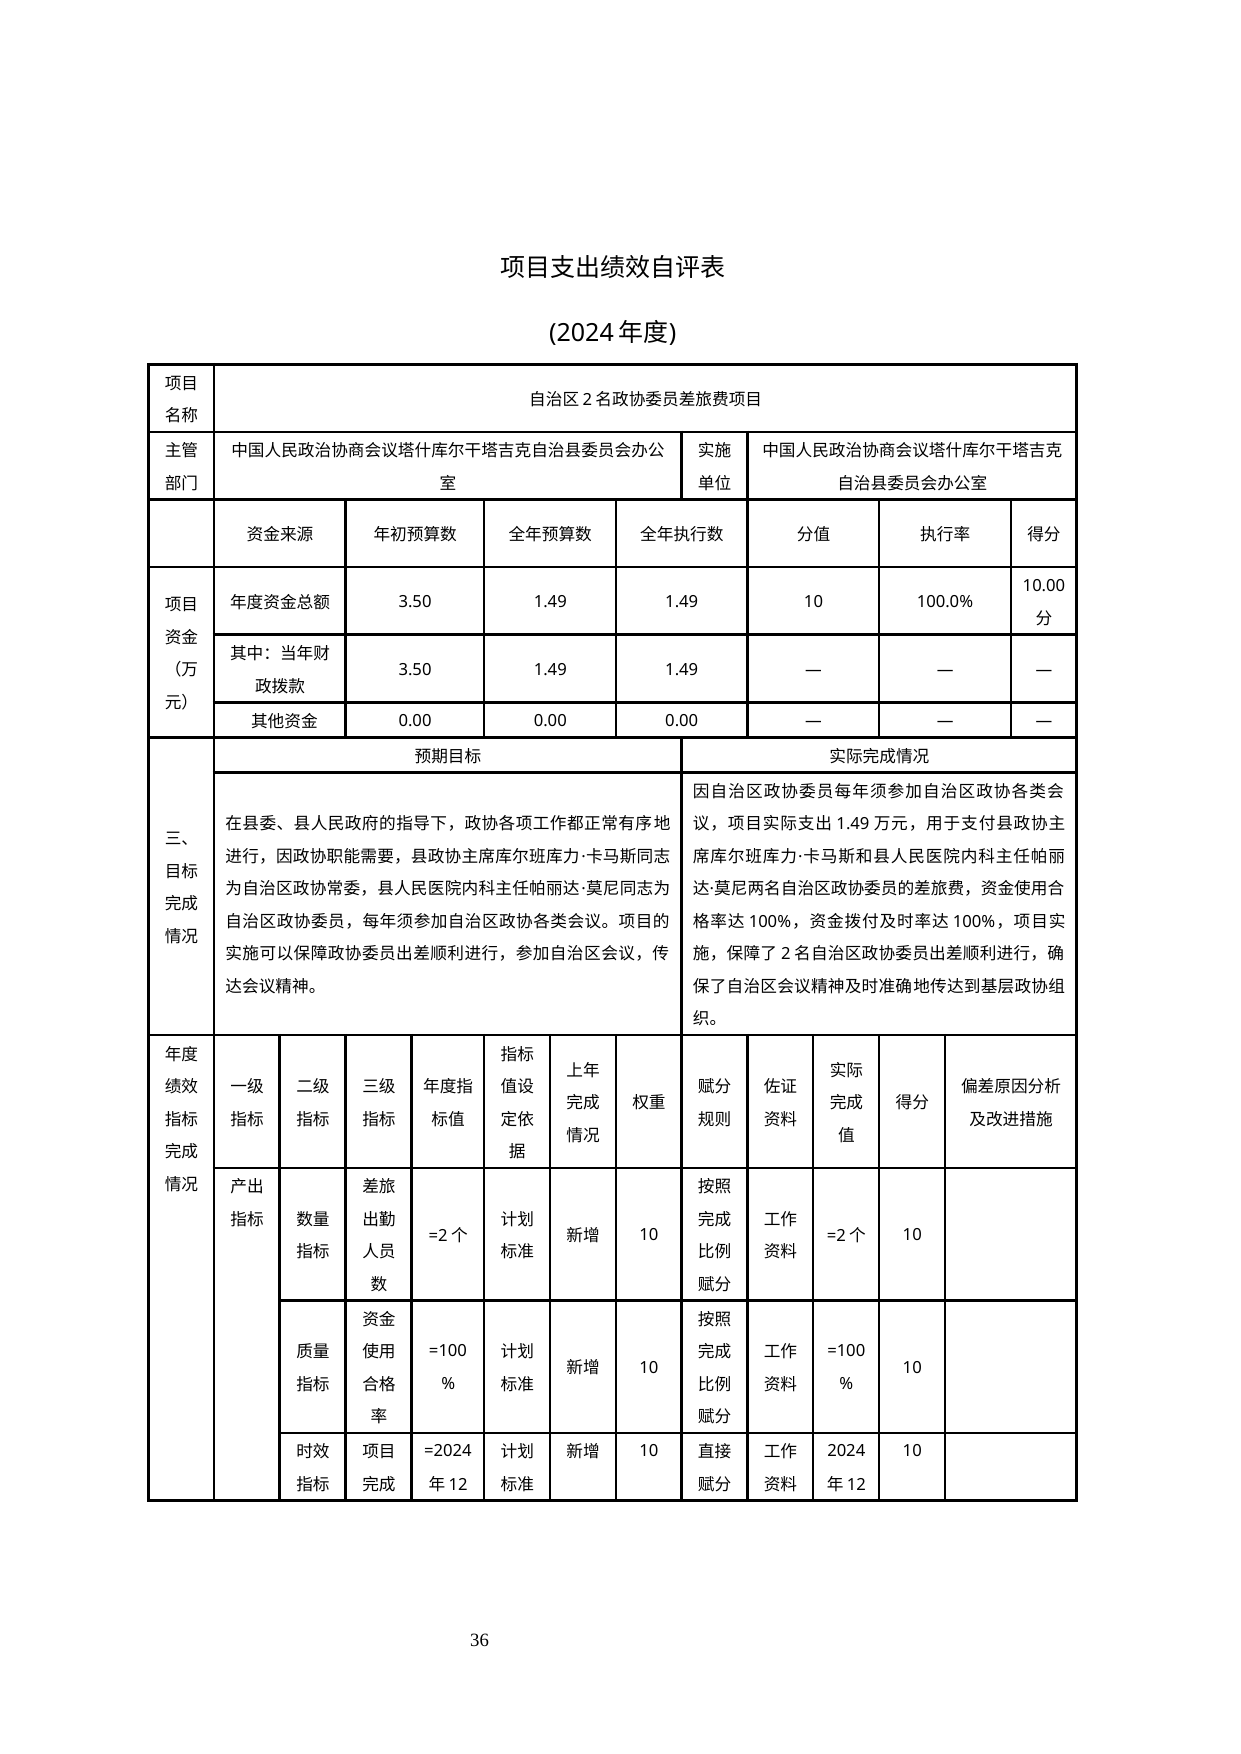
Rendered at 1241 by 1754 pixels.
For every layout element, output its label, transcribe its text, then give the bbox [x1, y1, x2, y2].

table_cell 一级指标 [215, 1036, 278, 1166]
table_cell =2个 [814, 1169, 878, 1299]
table_cell 赋分规则 [683, 1036, 746, 1166]
table_cell 得分 [1012, 501, 1075, 566]
table_cell 得分 [880, 1036, 944, 1166]
table_cell 实施单位 [683, 433, 746, 498]
table_cell 工作资料 [749, 1434, 812, 1499]
table_cell 资金使用合格率 [347, 1302, 410, 1432]
table_cell 因自治区政协委员每年须参加自治区政协各类会议，项目实际支出1.49万元，用于支付县政协主席库尔班库力·卡马斯和县人民医院内科主任帕丽达·莫尼两名自治区政协委员的差旅费，资金使用合格率达100%，资金拨付及时率达100%，项目实施，保障了2名自治区政协委员出差顺利进行，确保了自治区会议精神及时准确地传达到基层政协组织。 [683, 774, 1075, 1034]
table_cell 执行率 [880, 501, 1010, 566]
table_cell 10 [617, 1434, 680, 1499]
table_cell 全年预算数 [485, 501, 615, 566]
table_cell 直接赋分 [683, 1434, 746, 1499]
table_cell 计划标准 [485, 1302, 549, 1432]
table_cell 3.50 [347, 568, 483, 633]
table_cell 3.50 [347, 636, 483, 701]
table_cell 新增 [551, 1302, 615, 1432]
table_cell 时效指标 [281, 1434, 344, 1499]
table_cell 10 [617, 1302, 680, 1432]
table_cell 10 [880, 1434, 944, 1499]
table_cell 质量指标 [281, 1302, 344, 1432]
table_cell 1.49 [485, 636, 615, 701]
table_cell — [749, 636, 878, 701]
table_cell 上年完成情况 [551, 1036, 615, 1166]
table_cell — [880, 636, 1010, 701]
table_cell 实际完成情况 [683, 739, 1075, 771]
table_cell 新增 [551, 1169, 615, 1299]
table_cell 1.49 [617, 568, 746, 633]
table_cell 主管部门 [150, 433, 213, 498]
table_cell 其中：当年财政拨款 [215, 636, 344, 701]
table_cell 偏差原因分析及改进措施 [946, 1036, 1075, 1166]
table_cell 工作资料 [749, 1302, 812, 1432]
table_cell 10 [617, 1169, 680, 1299]
table_cell — [749, 704, 878, 736]
table_cell [150, 501, 213, 566]
table_cell 在县委、县人民政府的指导下，政协各项工作都正常有序地进行，因政协职能需要，县政协主席库尔班库力·卡马斯同志为自治区政协常委，县人民医院内科主任帕丽达·莫尼同志为自治区政协委员，每年须参加自治区政协各类会议。项目的实施可以保障政协委员出差顺利进行，参加自治区会议，传达会议精神。 [215, 774, 680, 1034]
table_cell — [880, 704, 1010, 736]
table_cell 权重 [617, 1036, 680, 1166]
table_cell 新增 [551, 1434, 615, 1499]
table_cell 计划标准 [485, 1434, 549, 1499]
table_cell 按照完成比例赋分 [683, 1169, 746, 1299]
table_cell 1.49 [617, 636, 746, 701]
table_cell 年度绩效指标完成情况 [150, 1036, 213, 1499]
table_cell 中国人民政治协商会议塔什库尔干塔吉克自治县委员会办公室 [215, 433, 680, 498]
table_cell 指标值设定依据 [485, 1036, 549, 1166]
table_header 项目支出绩效自评表 [148, 233, 1077, 298]
table_cell 三、目标完成情况 [150, 739, 213, 1034]
table_cell 自治区2名政协委员差旅费项目 [215, 366, 1075, 431]
table_cell 三级指标 [347, 1036, 410, 1166]
table_cell 实际完成值 [814, 1036, 878, 1166]
table_cell 佐证资料 [749, 1036, 812, 1166]
table_cell 差旅出勤人员数 [347, 1169, 410, 1299]
table_cell =100% [413, 1302, 483, 1432]
table_cell 年度指标值 [413, 1036, 483, 1166]
table_cell 分值 [749, 501, 878, 566]
table_cell 10 [880, 1302, 944, 1432]
table_cell 中国人民政治协商会议塔什库尔干塔吉克自治县委员会办公室 [749, 433, 1075, 498]
table_cell [946, 1169, 1075, 1299]
table_cell 1.49 [485, 568, 615, 633]
table_cell [946, 1434, 1075, 1499]
table_cell 计划标准 [485, 1169, 549, 1299]
table_cell 二级指标 [281, 1036, 344, 1166]
table_cell [946, 1302, 1075, 1432]
table_cell 数量指标 [281, 1169, 344, 1299]
table_cell =2个 [413, 1169, 483, 1299]
table_cell 年初预算数 [347, 501, 483, 566]
table_cell 其他资金 [215, 704, 344, 736]
table_cell 全年执行数 [617, 501, 746, 566]
table_cell — [1012, 704, 1075, 736]
table_cell 100.0% [880, 568, 1010, 633]
table_cell 年度资金总额 [215, 568, 344, 633]
table_cell 10 [880, 1169, 944, 1299]
table_cell — [1012, 636, 1075, 701]
table_cell 10.00分 [1012, 568, 1075, 633]
table_cell 项目资金 （万元） [150, 568, 213, 736]
table_cell 0.00 [485, 704, 615, 736]
table_cell (2024年度) [148, 298, 1077, 363]
table_cell 2024年12月25日 [814, 1434, 878, 1499]
table_cell 10 [749, 568, 878, 633]
table_cell 项目名称 [150, 366, 213, 431]
table_cell 按照完成比例赋分 [683, 1302, 746, 1432]
table_cell 预期目标 [215, 739, 680, 771]
table_cell 项目完成时间 [347, 1434, 410, 1499]
table_cell 0.00 [617, 704, 746, 736]
table_cell 产出指标 [215, 1169, 278, 1499]
table_cell 0.00 [347, 704, 483, 736]
table_cell =2024年12月25日前 [413, 1434, 483, 1499]
table_cell =100% [814, 1302, 878, 1432]
table_cell 资金来源 [215, 501, 344, 566]
table_cell 工作资料 [749, 1169, 812, 1299]
